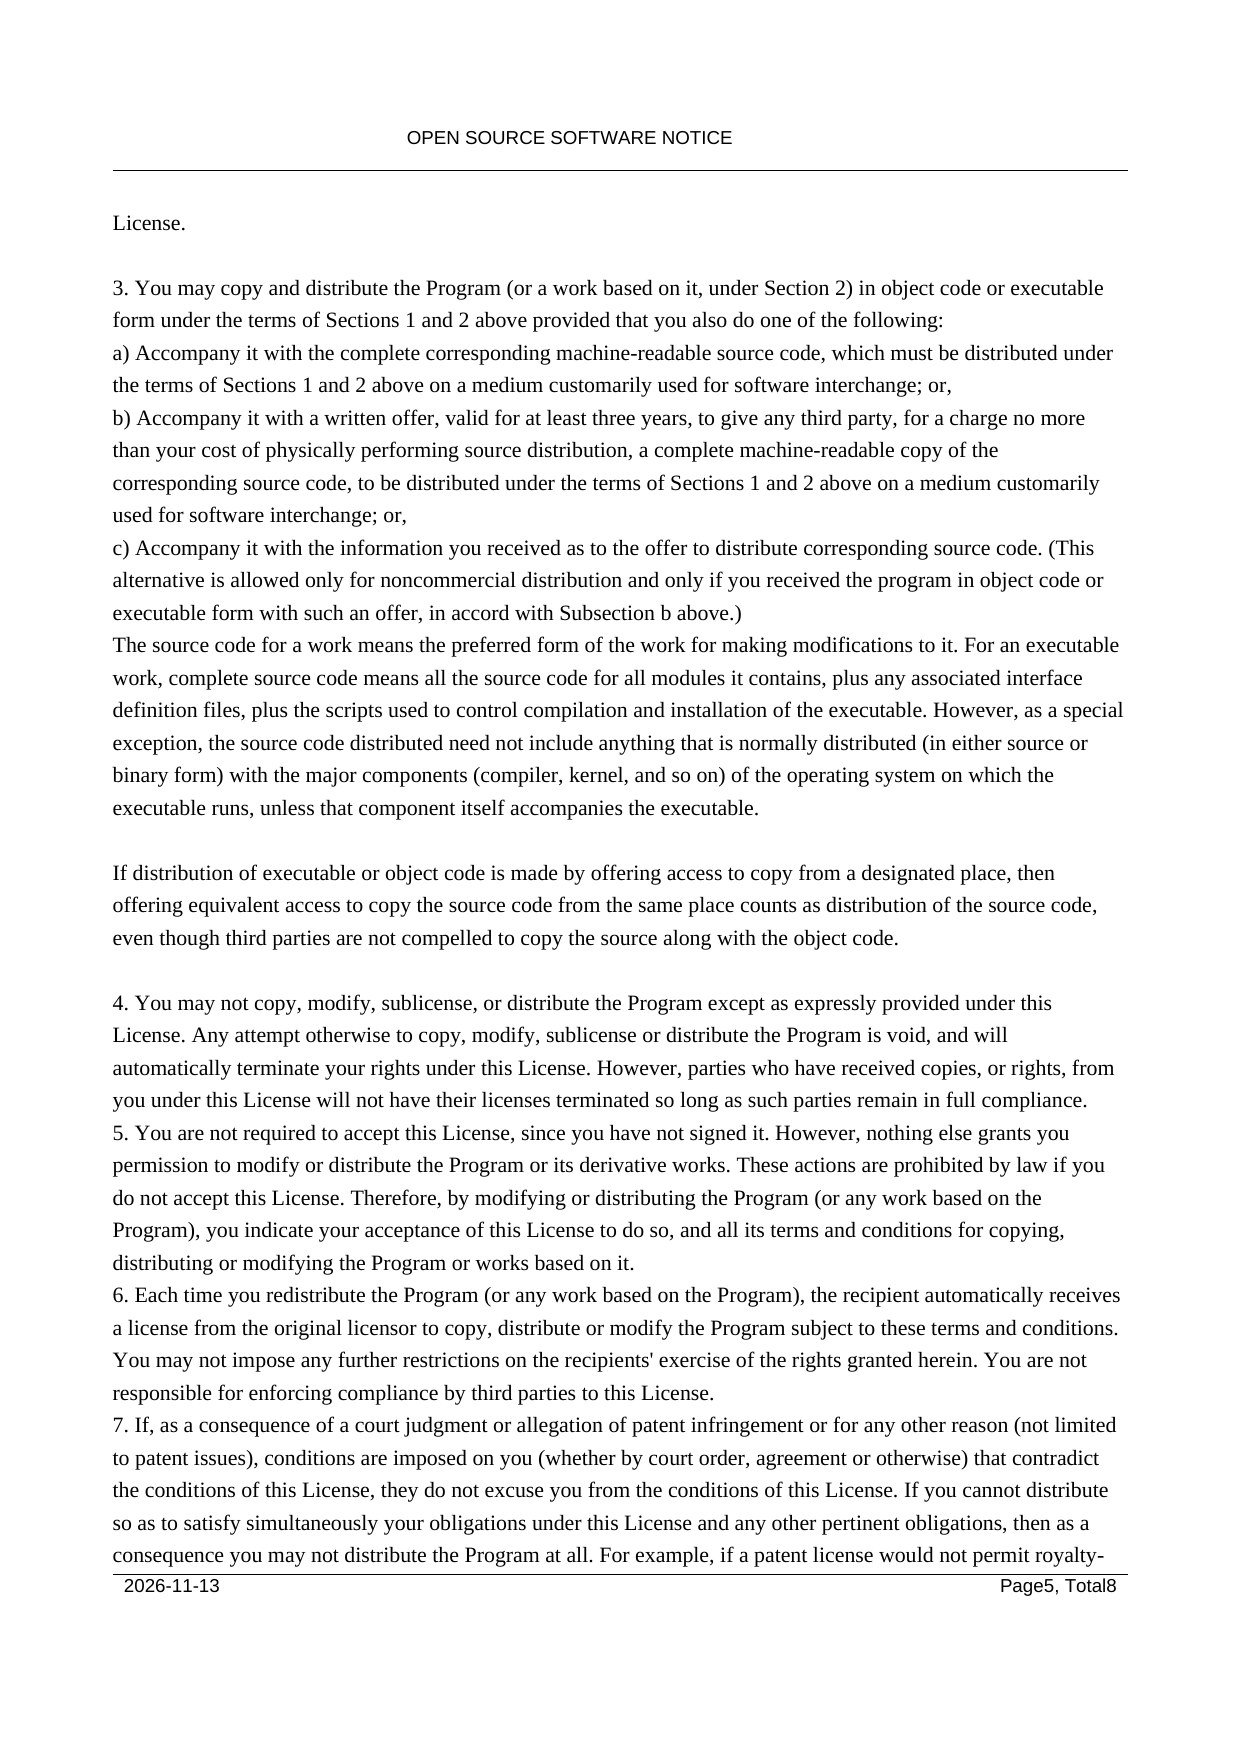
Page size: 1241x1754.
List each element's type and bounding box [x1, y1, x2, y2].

text [112, 206, 1128, 1571]
